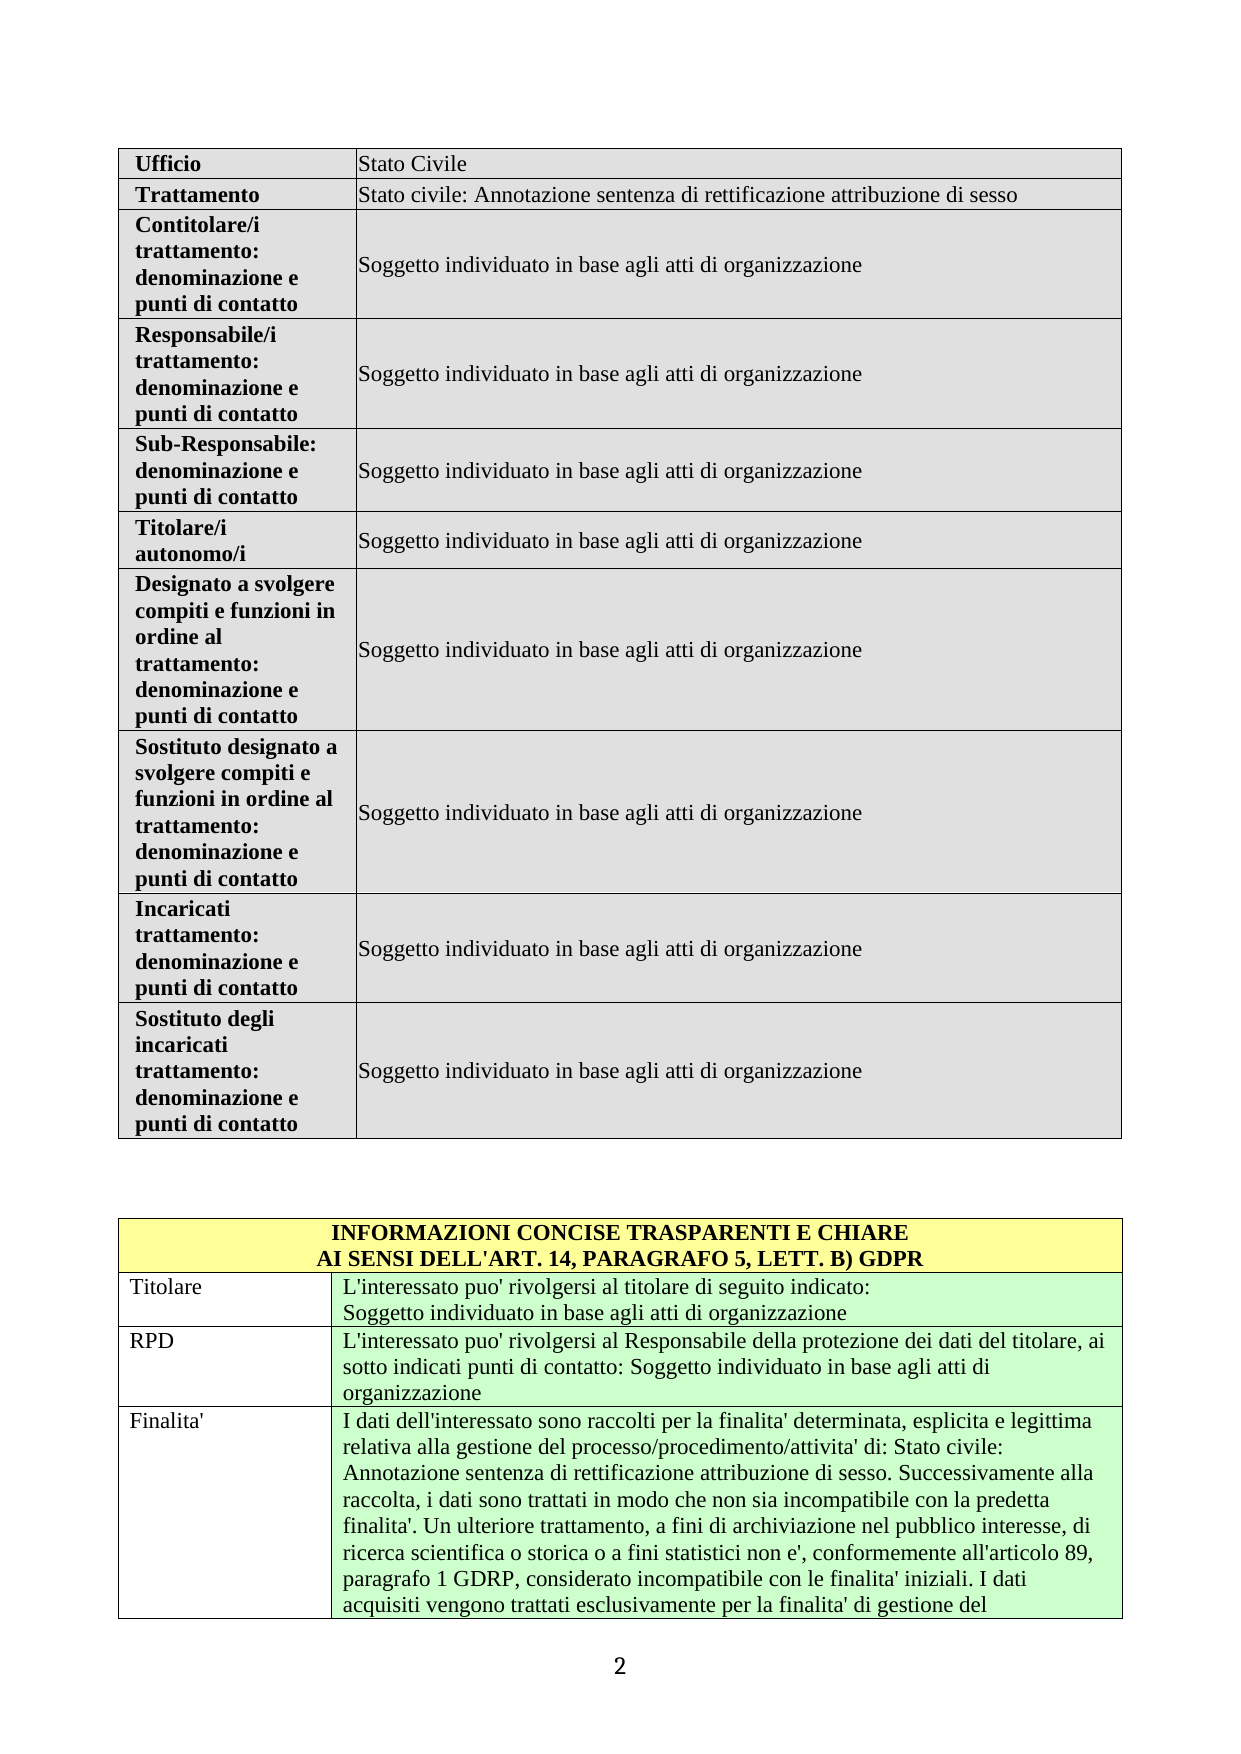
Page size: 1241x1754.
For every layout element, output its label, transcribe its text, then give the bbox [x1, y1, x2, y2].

table_cell Titolare [119, 1273, 331, 1326]
table_cell Stato Civile [357, 149, 1121, 178]
table_cell Soggetto individuato in base agli atti di organizzazione [357, 894, 1121, 1002]
table_cell Soggetto individuato in base agli atti di organizzazione [357, 512, 1121, 568]
table_cell Soggetto individuato in base agli atti di organizzazione [357, 319, 1121, 428]
table_cell Designato a svolgere compiti e funzioni in ordine al trattamento: denominazione e punti di contatto [119, 569, 356, 730]
table_cell Ufficio [119, 149, 356, 178]
table_cell Sostituto degli incaricati trattamento: denominazione e punti di contatto [119, 1003, 356, 1138]
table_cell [332, 1407, 1122, 1618]
table_header INFORMAZIONI CONCISE TRASPARENTI E CHIARE AI SENSI DELL'ART. 14, PARAGRAFO 5, LETT. B) GDPR [119, 1219, 1122, 1272]
table_cell Incaricati trattamento: denominazione e punti di contatto [119, 894, 356, 1002]
table_cell L'interessato puo' rivolgersi al titolare di seguito indicato: Soggetto individuato in base agli atti di organizzazione [332, 1273, 1122, 1326]
table_cell Stato civile: Annotazione sentenza di rettificazione attribuzione di sesso [357, 179, 1121, 209]
table_cell Titolare/i autonomo/i [119, 512, 356, 568]
table_cell Contitolare/i trattamento: denominazione e punti di contatto [119, 210, 356, 318]
table_cell Trattamento [119, 179, 356, 209]
table_cell Responsabile/i trattamento: denominazione e punti di contatto [119, 319, 356, 428]
table_cell Soggetto individuato in base agli atti di organizzazione [357, 569, 1121, 730]
table_cell RPD [119, 1327, 331, 1406]
table_cell Sostituto designato a svolgere compiti e funzioni in ordine al trattamento: denominazione e punti di contatto [119, 731, 356, 892]
table_cell Soggetto individuato in base agli atti di organizzazione [357, 429, 1121, 511]
table_cell L'interessato puo' rivolgersi al Responsabile della protezione dei dati del titolare, ai sotto indicati punti di contatto: Soggetto individuato in base agli atti di organizzazione [332, 1327, 1122, 1406]
table_cell Soggetto individuato in base agli atti di organizzazione [357, 1003, 1121, 1138]
table_cell Finalita' [119, 1407, 331, 1618]
table_cell Soggetto individuato in base agli atti di organizzazione [357, 731, 1121, 892]
table_cell Soggetto individuato in base agli atti di organizzazione [357, 210, 1121, 318]
table_cell Sub-Responsabile: denominazione e punti di contatto [119, 429, 356, 511]
